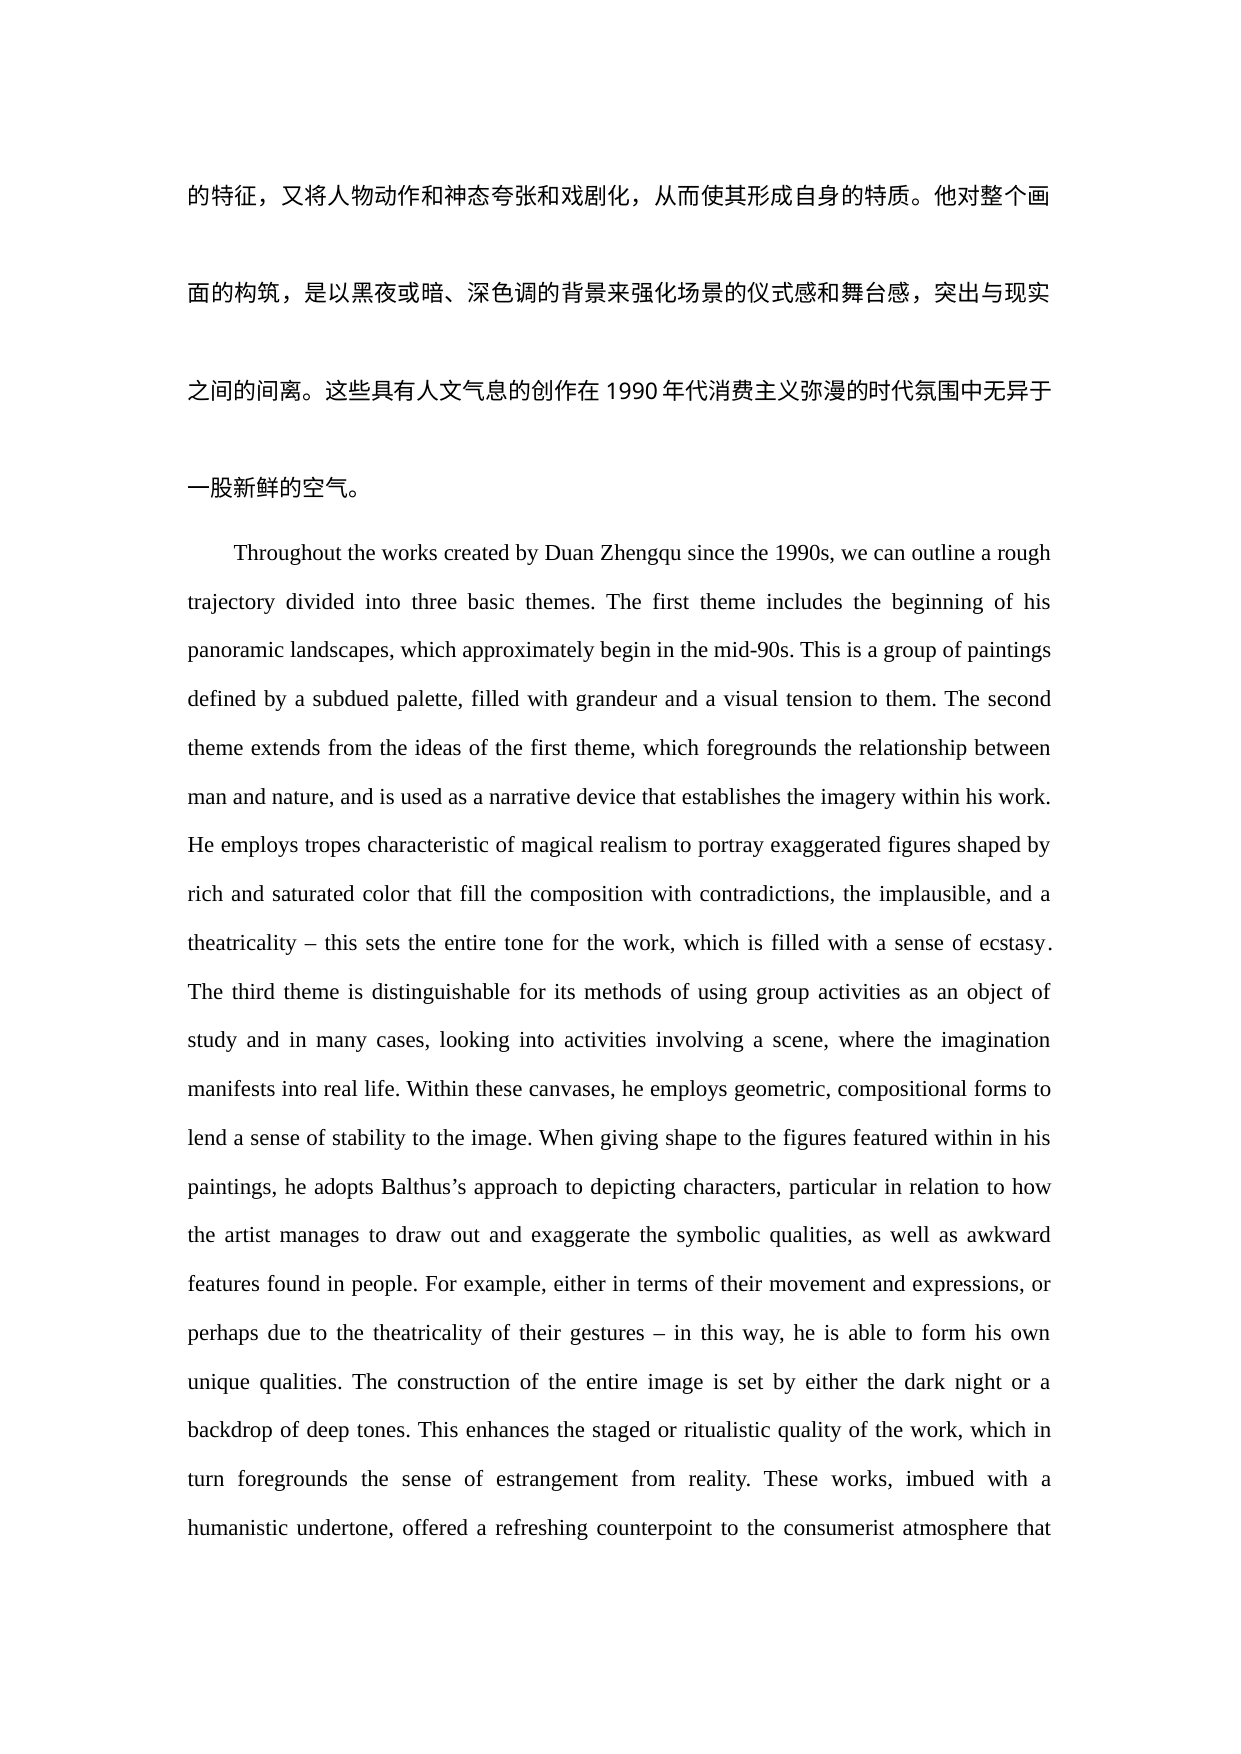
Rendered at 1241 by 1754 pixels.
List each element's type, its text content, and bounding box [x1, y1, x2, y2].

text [187, 162, 1053, 519]
